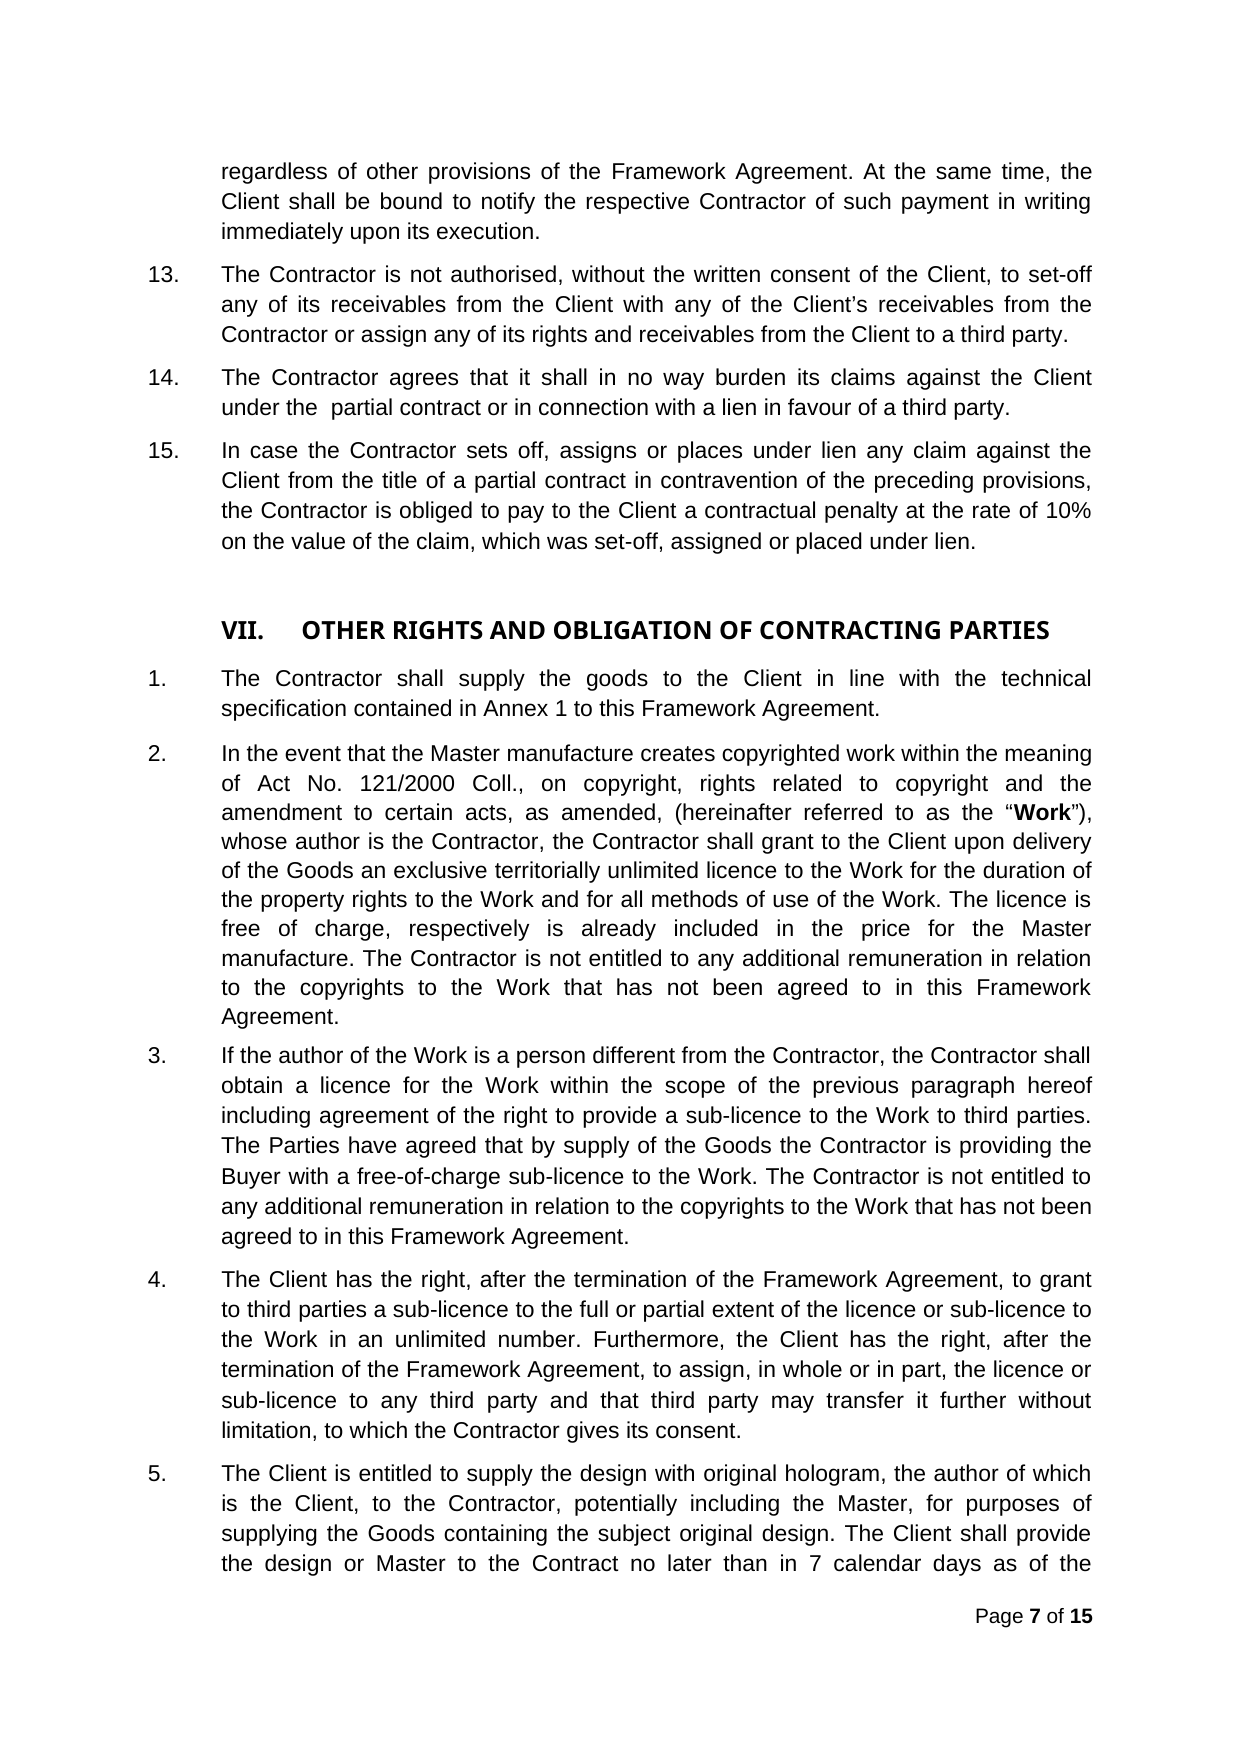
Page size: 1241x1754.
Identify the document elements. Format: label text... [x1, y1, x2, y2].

list The Contractor shall supply the goods to the Client in line with the technical specification contained in Annex 1 to this Framework Agreement. [148, 665, 1093, 721]
list OTHER RIGHTS AND OBLIGATION OF CONTRACTING PARTIES [221, 613, 1093, 647]
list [148, 158, 1093, 244]
list In case the Contractor sets off, assigns or places under lien any claim against the Client from the title of a partial contract in contravention of the preceding provisions, the Contractor is obliged to pay to the Client a contractual penalty at the rate of 10% on the value of the claim, which was set-off, assigned or placed under lien. [148, 437, 1093, 554]
list The Contractor is not authorised, without the written consent of the Client, to set-off any of its receivables from the Client with any of the Client’s receivables from the Contractor or assign any of its rights and receivables from the Client to a third party. [148, 261, 1093, 348]
list In the event that the Master manufacture creates copyrighted work within the meaning of Act No. 121/2000 Coll., on copyright, rights related to copyright and the amendment to certain acts, as amended, (hereinafter referred to as the “Work”), whose author is the Contractor, the Contractor shall grant to the Client upon delivery of the Goods an exclusive territorially unlimited licence to the Work for the duration of the property rights to the Work and for all methods of use of the Work. The licence is free of charge, respectively is already included in the price for the Master manufacture. The Contractor is not entitled to any additional remuneration in relation to the copyrights to the Work that has not been agreed to in this Framework Agreement. [148, 738, 1093, 1029]
list The Client has the right, after the termination of the Framework Agreement, to grant to third parties a sub-licence to the full or partial extent of the licence or sub-licence to the Work in an unlimited number. Furthermore, the Client has the right, after the termination of the Framework Agreement, to assign, in whole or in part, the licence or sub-licence to any third party and that third party may transfer it further without limitation, to which the Contractor gives its consent. [148, 1266, 1093, 1443]
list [148, 1459, 1093, 1576]
list The Contractor agrees that it shall in no way burden its claims against the Client under the partial contract or in connection with a lien in favour of a third party. [148, 364, 1093, 421]
list If the author of the Work is a person different from the Contractor, the Contractor shall obtain a licence for the Work within the scope of the previous paragraph hereof including agreement of the right to provide a sub-licence to the Work to third parties. The Parties have agreed that by supply of the Goods the Contractor is providing the Buyer with a free-of-charge sub-licence to the Work. The Contractor is not entitled to any additional remuneration in relation to the copyrights to the Work that has not been agreed to in this Framework Agreement. [148, 1042, 1093, 1249]
